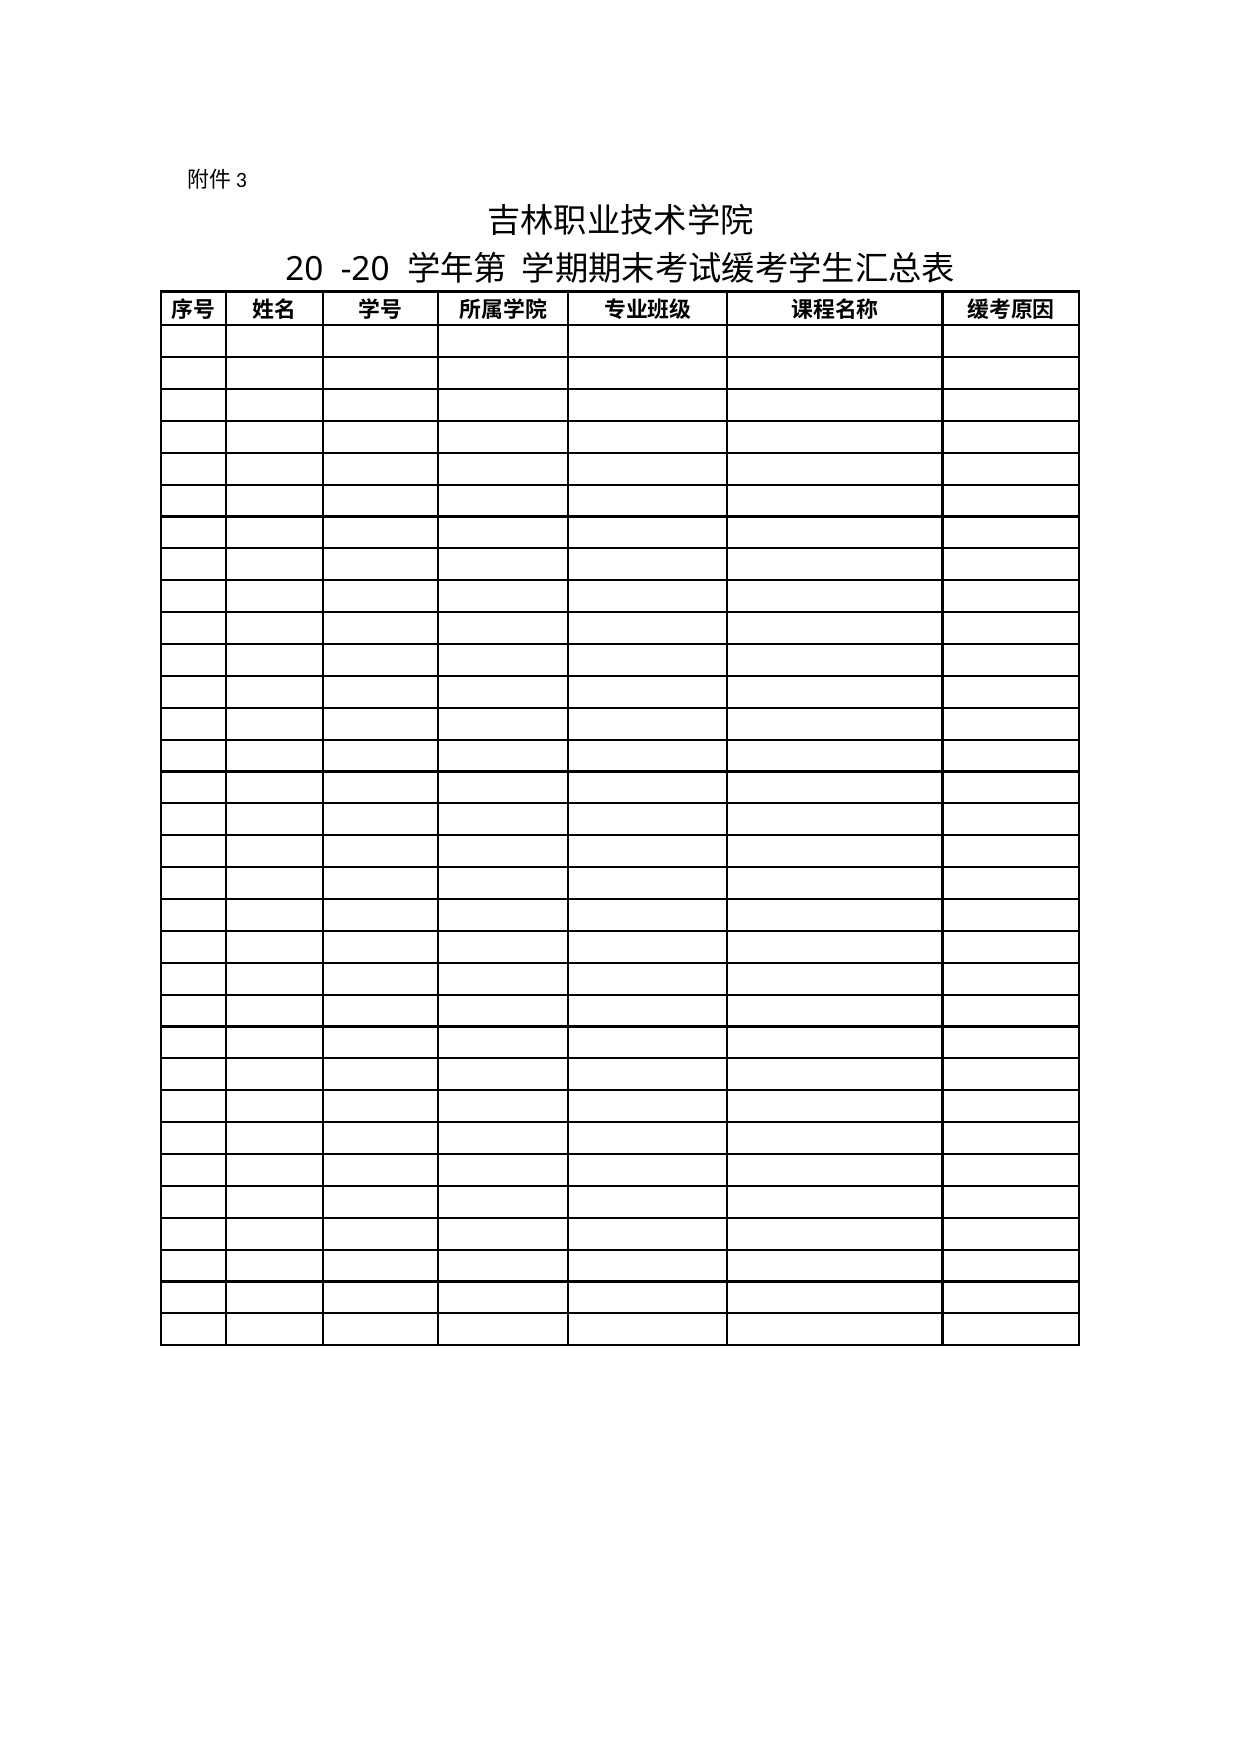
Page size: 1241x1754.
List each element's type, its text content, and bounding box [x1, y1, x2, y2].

table_cell [944, 773, 1078, 802]
table_cell [569, 645, 726, 675]
table_cell [569, 996, 726, 1025]
table_cell [162, 613, 225, 643]
table_cell [728, 1155, 941, 1185]
table_cell [162, 1251, 225, 1280]
table_cell [227, 677, 322, 707]
table_cell [439, 804, 567, 834]
table_cell [569, 1155, 726, 1185]
table_cell [324, 549, 437, 579]
table_cell [227, 581, 322, 611]
table_cell [439, 1219, 567, 1248]
table_cell [728, 581, 941, 611]
table_cell [944, 422, 1078, 452]
table_cell [324, 964, 437, 993]
table_cell [227, 1028, 322, 1057]
table_cell [162, 454, 225, 483]
table_cell [227, 868, 322, 898]
table_cell [227, 486, 322, 515]
table_cell [162, 1187, 225, 1217]
table_cell [227, 422, 322, 452]
table_cell [439, 836, 567, 866]
table_cell [944, 996, 1078, 1025]
table_cell [728, 773, 941, 802]
table_cell [569, 326, 726, 356]
table_cell [227, 964, 322, 993]
table_cell [569, 486, 726, 515]
table_cell [944, 326, 1078, 356]
table_cell [162, 741, 225, 770]
table_cell [439, 1314, 567, 1344]
table_cell [944, 454, 1078, 483]
table_cell [439, 549, 567, 579]
table_cell [162, 581, 225, 611]
table_cell [569, 804, 726, 834]
table_cell [162, 1028, 225, 1057]
table_cell [569, 1219, 726, 1248]
table_cell [324, 1028, 437, 1057]
table_cell [227, 549, 322, 579]
table_cell [728, 1283, 941, 1312]
table_cell [227, 454, 322, 483]
table_cell [944, 804, 1078, 834]
table_cell [569, 549, 726, 579]
table_header 姓名 [227, 293, 322, 324]
table_cell [324, 390, 437, 420]
table_cell [569, 773, 726, 802]
text 附件3 [187, 162, 1053, 194]
table_cell [324, 868, 437, 898]
table_cell [162, 773, 225, 802]
table_header 学号 [324, 293, 437, 324]
table_cell [728, 326, 941, 356]
table_cell [324, 1059, 437, 1089]
table_cell [227, 326, 322, 356]
table_cell [944, 1059, 1078, 1089]
table_cell [324, 1123, 437, 1153]
table_cell [728, 1251, 941, 1280]
table_header 专业班级 [569, 293, 726, 324]
table_cell [439, 677, 567, 707]
table_cell [439, 1028, 567, 1057]
table_cell [324, 932, 437, 962]
table_cell [944, 836, 1078, 866]
table_cell [439, 1059, 567, 1089]
table_cell [569, 613, 726, 643]
table_cell [728, 804, 941, 834]
table_cell [944, 1251, 1078, 1280]
table_cell [162, 549, 225, 579]
table_cell [728, 486, 941, 515]
table_cell [162, 1283, 225, 1312]
table_cell [227, 645, 322, 675]
table_cell [569, 454, 726, 483]
table_cell [324, 836, 437, 866]
table_cell [324, 1155, 437, 1185]
table_cell [944, 1091, 1078, 1121]
table_cell [728, 836, 941, 866]
table_cell [227, 804, 322, 834]
table_cell [728, 868, 941, 898]
table_cell [569, 1091, 726, 1121]
table_cell [227, 1219, 322, 1248]
table_cell [324, 358, 437, 388]
table_cell [728, 358, 941, 388]
table_cell [324, 518, 437, 547]
table_cell [439, 454, 567, 483]
table_cell [162, 709, 225, 738]
table_cell [439, 1155, 567, 1185]
table_cell [569, 1283, 726, 1312]
table_cell [728, 900, 941, 930]
table_cell [324, 1251, 437, 1280]
table_cell [324, 741, 437, 770]
table_cell [227, 932, 322, 962]
table_cell [162, 804, 225, 834]
table_cell [324, 804, 437, 834]
table_cell [944, 613, 1078, 643]
table_cell [227, 518, 322, 547]
table_cell [324, 709, 437, 738]
table_cell [439, 964, 567, 993]
table_cell [728, 1219, 941, 1248]
table_cell [569, 1187, 726, 1217]
table_cell [439, 486, 567, 515]
table_cell [162, 358, 225, 388]
table_cell [728, 1187, 941, 1217]
table_cell [162, 422, 225, 452]
table_cell [439, 996, 567, 1025]
table_cell [324, 1283, 437, 1312]
table_cell [944, 1123, 1078, 1153]
table_cell [162, 964, 225, 993]
table_cell [162, 1123, 225, 1153]
table_cell [439, 422, 567, 452]
table_cell [439, 645, 567, 675]
table_cell [439, 1187, 567, 1217]
table_cell [439, 1123, 567, 1153]
table_cell [324, 1314, 437, 1344]
table_cell [439, 326, 567, 356]
table_cell [162, 1091, 225, 1121]
table_cell [162, 900, 225, 930]
table_cell [227, 1251, 322, 1280]
table_cell [162, 932, 225, 962]
table_cell [439, 1251, 567, 1280]
table_cell [728, 1123, 941, 1153]
table_cell [944, 1283, 1078, 1312]
table_cell [162, 1059, 225, 1089]
table_cell [227, 1155, 322, 1185]
table_cell [162, 518, 225, 547]
table_cell [162, 1155, 225, 1185]
table_cell [324, 645, 437, 675]
table_cell [569, 1314, 726, 1344]
table_cell [944, 1028, 1078, 1057]
table_cell [227, 1314, 322, 1344]
table_header 课程名称 [728, 293, 941, 324]
table_cell [227, 390, 322, 420]
table_cell [162, 1219, 225, 1248]
table_cell [944, 549, 1078, 579]
table_header 缓考原因 [944, 293, 1078, 324]
table_cell [944, 1219, 1078, 1248]
table_header 所属学院 [439, 293, 567, 324]
table_cell [162, 645, 225, 675]
table_cell [227, 836, 322, 866]
text 吉林职业技术学院 [187, 194, 1053, 242]
table_cell [162, 836, 225, 866]
table_cell [944, 932, 1078, 962]
table_cell [324, 996, 437, 1025]
table_cell [728, 645, 941, 675]
table_cell [162, 1314, 225, 1344]
table_cell [944, 581, 1078, 611]
table_cell [324, 613, 437, 643]
table_cell [324, 1219, 437, 1248]
table_cell [728, 677, 941, 707]
table_cell [944, 677, 1078, 707]
table_cell [944, 645, 1078, 675]
table_cell [569, 709, 726, 738]
table_cell [569, 1028, 726, 1057]
table_cell [728, 709, 941, 738]
table_cell [162, 326, 225, 356]
table_cell [324, 581, 437, 611]
table_cell [728, 1059, 941, 1089]
table_cell [944, 1155, 1078, 1185]
table_cell [439, 773, 567, 802]
table_cell [569, 422, 726, 452]
table_cell [569, 390, 726, 420]
table_cell [944, 964, 1078, 993]
table_cell [728, 613, 941, 643]
table_cell [439, 932, 567, 962]
table_cell [728, 932, 941, 962]
table_cell [569, 1251, 726, 1280]
text 20 -20 学年第 学期期末考试缓考学生汇总表 [187, 242, 1053, 290]
table_cell [439, 1283, 567, 1312]
table_cell [324, 900, 437, 930]
table_cell [728, 964, 941, 993]
table_cell [569, 964, 726, 993]
table_cell [227, 1123, 322, 1153]
table_cell [569, 1123, 726, 1153]
table_cell [162, 390, 225, 420]
table_cell [944, 709, 1078, 738]
table_cell [324, 486, 437, 515]
table_cell [728, 454, 941, 483]
table_cell [569, 518, 726, 547]
table_cell [324, 1091, 437, 1121]
table_header 序号 [162, 293, 225, 324]
table_cell [728, 741, 941, 770]
table_cell [439, 613, 567, 643]
table_cell [227, 741, 322, 770]
table_cell [944, 868, 1078, 898]
table_cell [227, 1059, 322, 1089]
table_cell [439, 518, 567, 547]
table_cell [439, 358, 567, 388]
table_cell [227, 613, 322, 643]
table_cell [569, 581, 726, 611]
table_cell [162, 677, 225, 707]
table_cell [227, 773, 322, 802]
table_cell [324, 326, 437, 356]
table_cell [728, 549, 941, 579]
table_cell [944, 1314, 1078, 1344]
table_cell [227, 1091, 322, 1121]
table_cell [944, 358, 1078, 388]
table_cell [944, 390, 1078, 420]
table_cell [324, 422, 437, 452]
table_cell [569, 900, 726, 930]
table_cell [324, 677, 437, 707]
table_cell [227, 1187, 322, 1217]
table_cell [162, 868, 225, 898]
table_cell [439, 709, 567, 738]
table_cell [569, 868, 726, 898]
table_cell [728, 518, 941, 547]
table_cell [439, 581, 567, 611]
table_cell [439, 741, 567, 770]
table_cell [439, 900, 567, 930]
table_cell [569, 741, 726, 770]
table_cell [227, 1283, 322, 1312]
table_cell [728, 996, 941, 1025]
table_cell [944, 900, 1078, 930]
table_cell [569, 1059, 726, 1089]
table_cell [569, 932, 726, 962]
table_cell [569, 358, 726, 388]
table_cell [944, 741, 1078, 770]
table_cell [728, 1091, 941, 1121]
table_cell [569, 677, 726, 707]
table_cell [569, 836, 726, 866]
table_cell [944, 1187, 1078, 1217]
table_cell [728, 422, 941, 452]
table_cell [227, 358, 322, 388]
table_cell [324, 1187, 437, 1217]
table_cell [162, 996, 225, 1025]
table_cell [439, 868, 567, 898]
table_cell [728, 1314, 941, 1344]
table_cell [728, 1028, 941, 1057]
table_cell [324, 773, 437, 802]
table_cell [227, 900, 322, 930]
table_cell [227, 996, 322, 1025]
table_cell [227, 709, 322, 738]
table_cell [324, 454, 437, 483]
table_cell [439, 390, 567, 420]
table_cell [728, 390, 941, 420]
table_cell [944, 486, 1078, 515]
table_cell [439, 1091, 567, 1121]
table_cell [944, 518, 1078, 547]
table_cell [162, 486, 225, 515]
